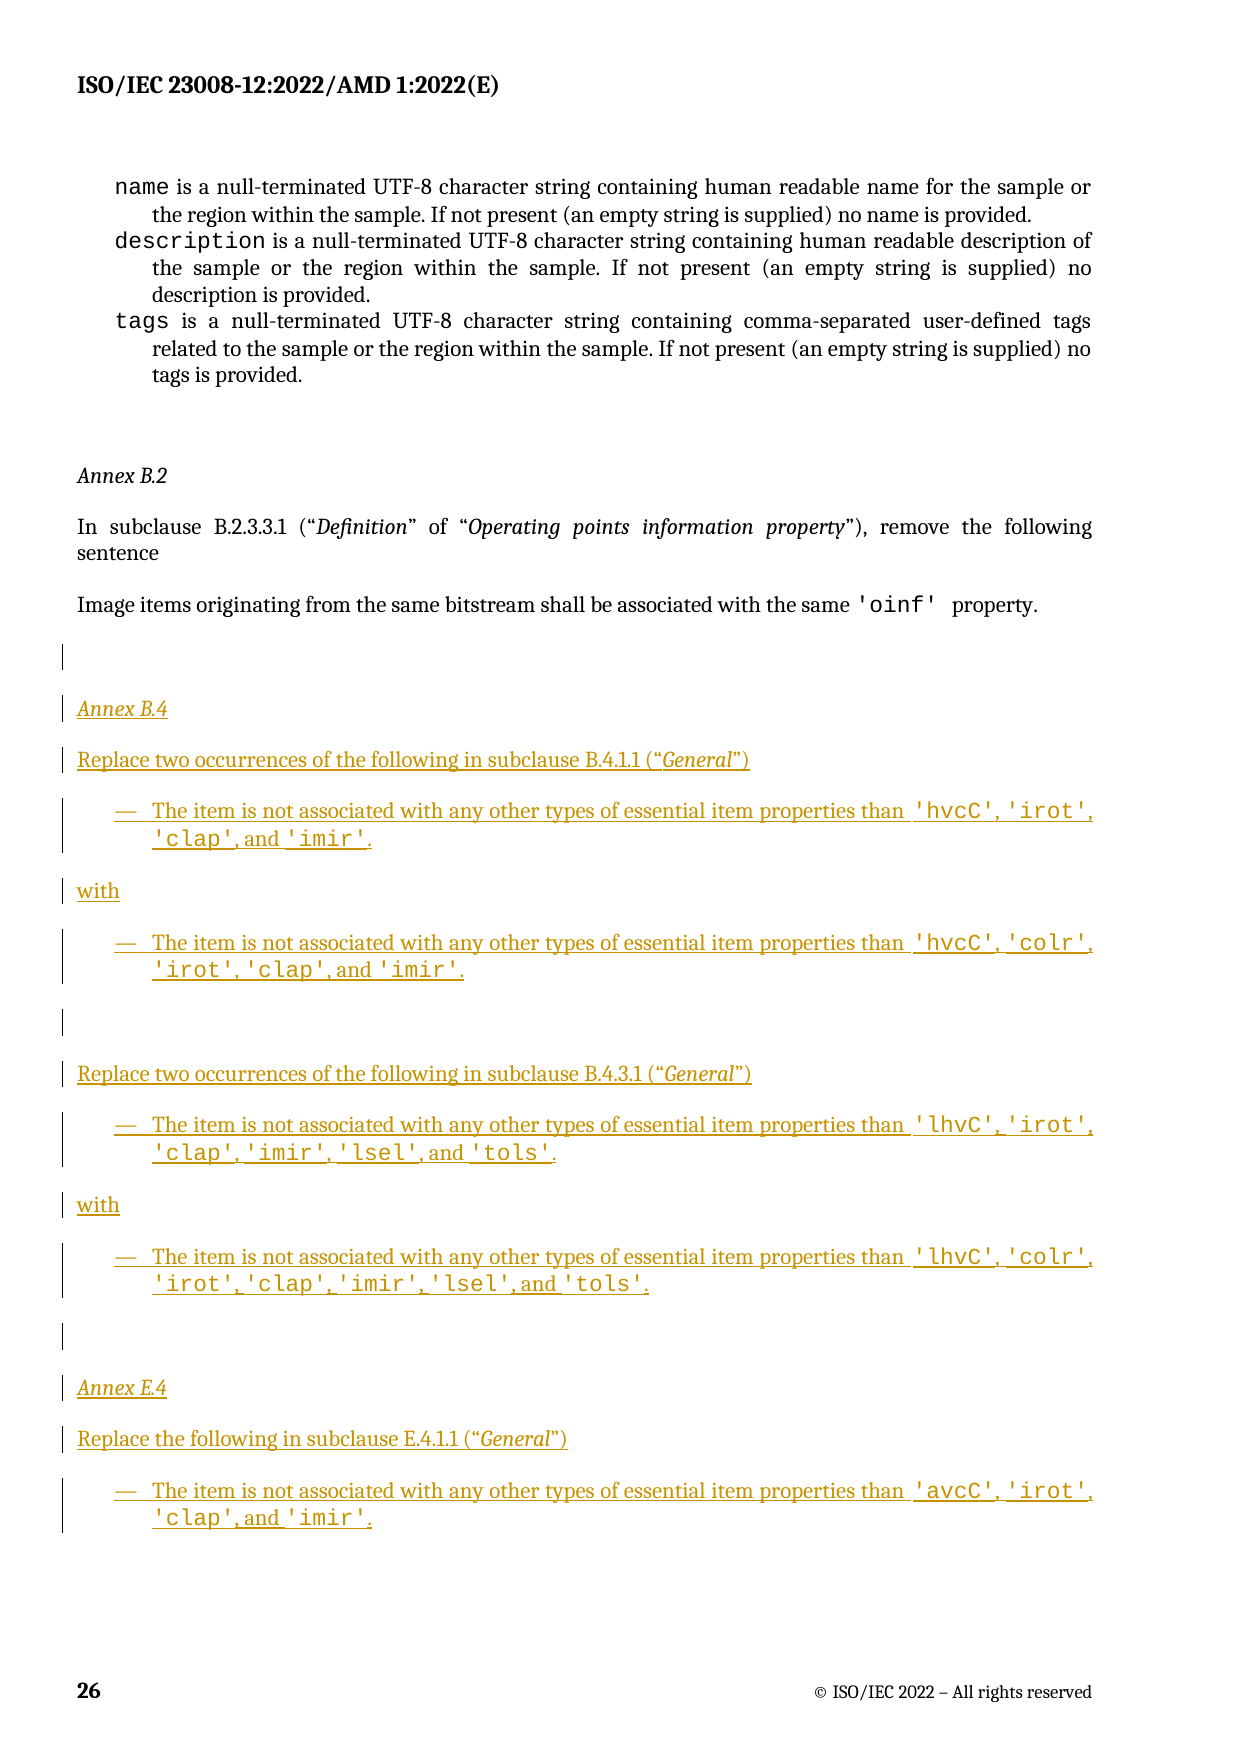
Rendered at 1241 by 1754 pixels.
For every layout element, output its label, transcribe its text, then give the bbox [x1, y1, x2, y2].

text Annex B.2 [77, 462, 1092, 489]
text description is a null-terminated UTF-8 character string containing human readable description of the sample or the region within the sample. If not present (an empty string is supplied) no description is provided. [114, 228, 1092, 308]
text name is a null-terminated UTF-8 character string containing human readable name for the sample or the region within the sample. If not present (an empty string is supplied) no name is provided. [114, 174, 1092, 228]
text Image items originating from the same bitstream shall be associated with the same 'oinf' property. [77, 591, 1092, 619]
text tags is a null-terminated UTF-8 character string containing comma-separated user-defined tags related to the sample or the region within the sample. If not present (an empty string is supplied) no tags is provided. [114, 308, 1092, 388]
text In subclause B.2.3.3.1 (“Definition” of “Operating points information property”), remove the following sentence [77, 514, 1092, 566]
